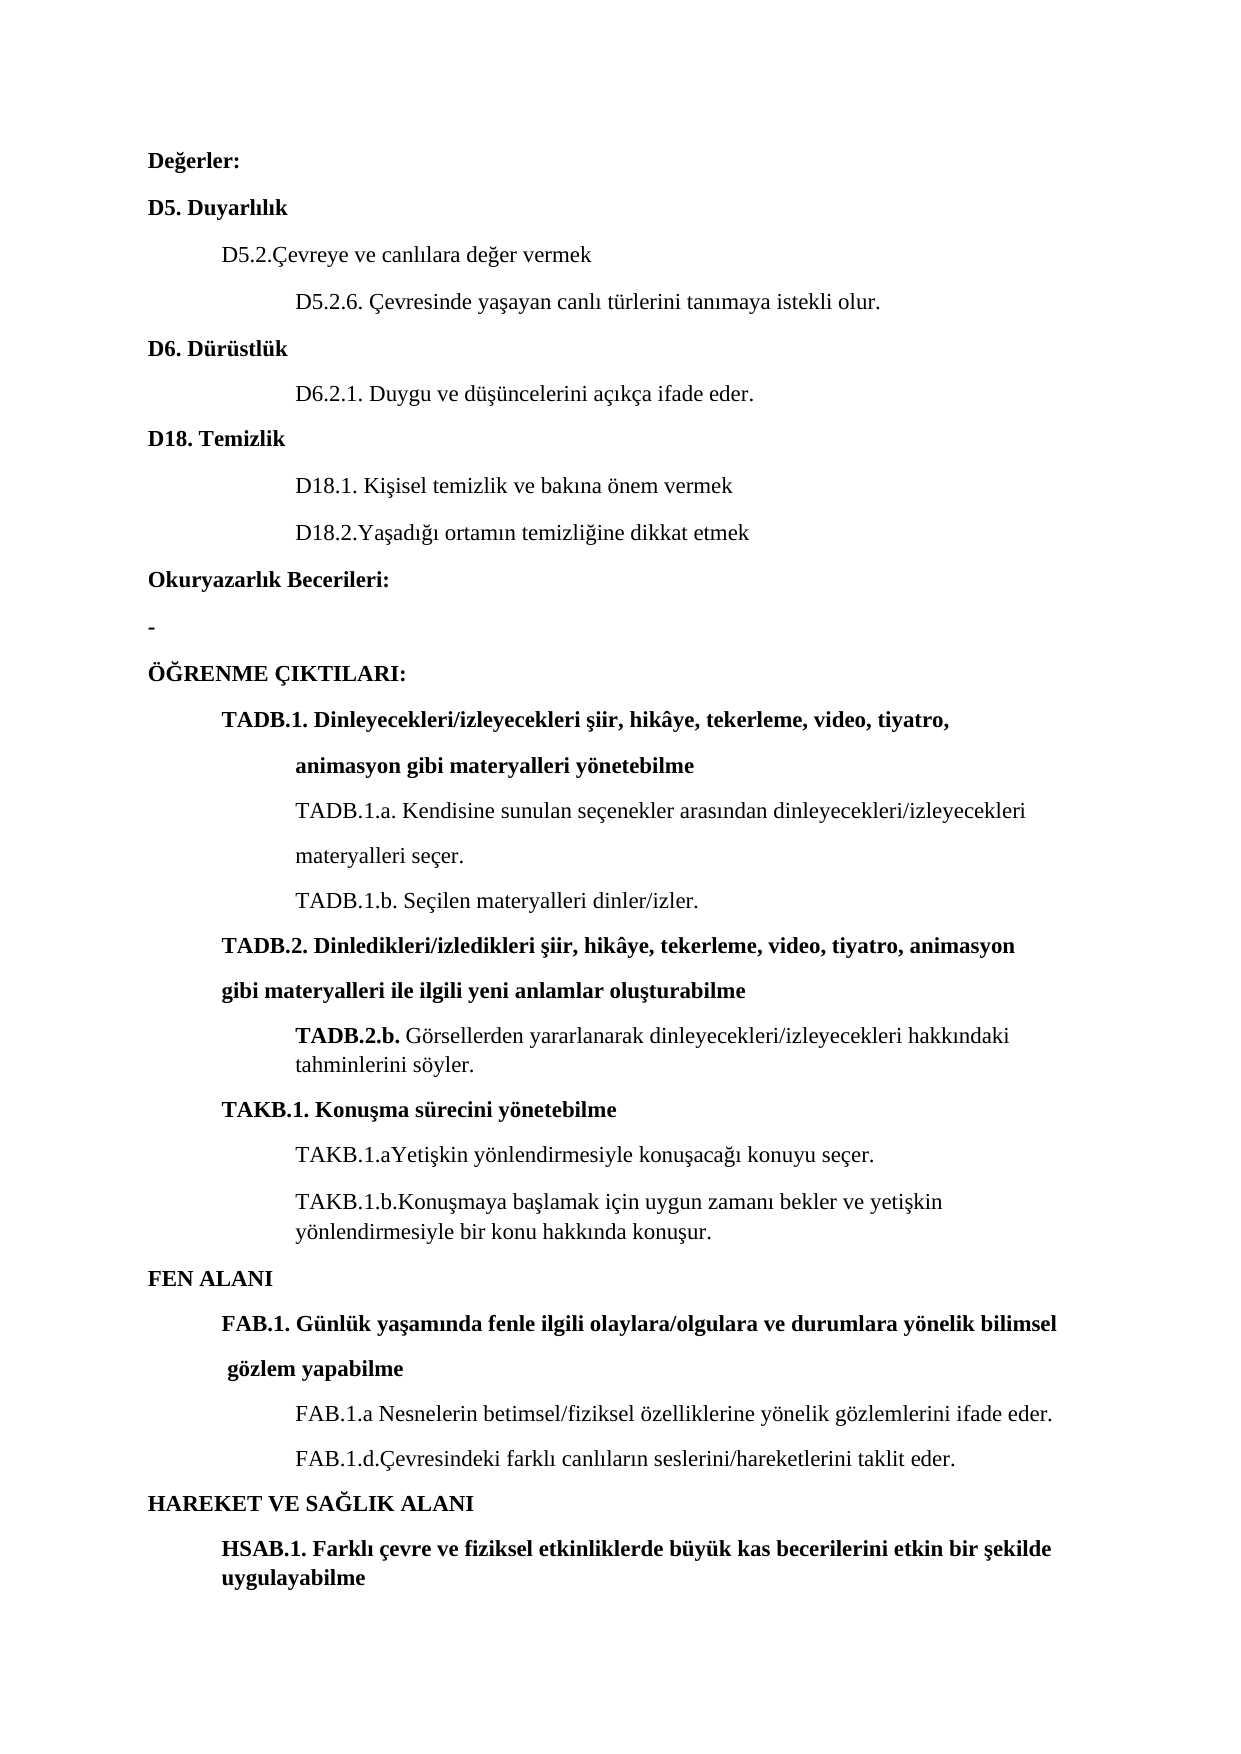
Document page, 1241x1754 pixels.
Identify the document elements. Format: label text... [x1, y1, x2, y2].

text D5.2.6. Çevresinde yaşayan canlı türlerini tanımaya istekli olur. [148, 288, 1093, 314]
text FAB.1.d.Çevresindeki farklı canlıların seslerini/hareketlerini taklit eder. [221, 1445, 1093, 1472]
text Değerler: [148, 148, 1093, 174]
text FAB.1. Günlük yaşamında fenle ilgili olaylara/olgulara ve durumlara yönelik bilimsel [148, 1310, 1093, 1336]
text materyalleri seçer. [221, 842, 1093, 868]
text D18.2.Yaşadığı ortamın temizliğine dikkat etmek [221, 519, 1093, 545]
text Okuryazarlık Becerileri: [148, 566, 1093, 592]
text TAKB.1.aYetişkin yönlendirmesiyle konuşacağı konuyu seçer. [221, 1141, 1093, 1167]
text HSAB.1. Farklı çevre ve fiziksel etkinliklerde büyük kas becerilerini etkin bir şekilde uygulayabilme [221, 1536, 1093, 1590]
text gibi materyalleri ile ilgili yeni anlamlar oluşturabilme [148, 977, 1093, 1003]
text TAKB.1.b.Konuşmaya başlamak için uygun zamanı bekler ve yetişkin yönlendirmesiyle bir konu hakkında konuşur. [295, 1188, 1093, 1244]
text TAKB.1. Konuşma sürecini yönetebilme [148, 1096, 1093, 1122]
text D5.2.Çevreye ve canlılara değer vermek [148, 241, 1093, 268]
text TADB.1.b. Seçilen materyalleri dinler/izler. [221, 887, 1093, 913]
text HAREKET VE SAĞLIK ALANI [148, 1490, 1093, 1517]
text D18. Temizlik [148, 425, 1093, 452]
text TADB.1. Dinleyecekleri/izleyecekleri şiir, hikâye, tekerleme, video, tiyatro, [148, 707, 1093, 733]
text TADB.2.b. Görsellerden yararlanarak dinleyecekleri/izleyecekleri hakkındaki tahminlerini söyler. [295, 1022, 1093, 1077]
text ÖĞRENME ÇIKTILARI: [148, 660, 1093, 686]
text TADB.1.a. Kendisine sunulan seçenekler arasından dinleyecekleri/izleyecekleri [221, 797, 1093, 823]
text D18.1. Kişisel temizlik ve bakına önem vermek [148, 472, 1093, 498]
text - [148, 613, 1093, 639]
text gözlem yapabilme [148, 1355, 1093, 1381]
text animasyon gibi materyalleri yönetebilme [221, 752, 1093, 778]
text FEN ALANI [148, 1265, 1093, 1291]
text D6. Dürüstlük [148, 335, 1093, 361]
text D5. Duyarlılık [148, 194, 1093, 221]
text D6.2.1. Duygu ve düşüncelerini açıkça ifade eder. [221, 380, 1093, 407]
text FAB.1.a Nesnelerin betimsel/fiziksel özelliklerine yönelik gözlemlerini ifade eder. [221, 1400, 1093, 1427]
text TADB.2. Dinledikleri/izledikleri şiir, hikâye, tekerleme, video, tiyatro, animasyon [148, 932, 1093, 958]
